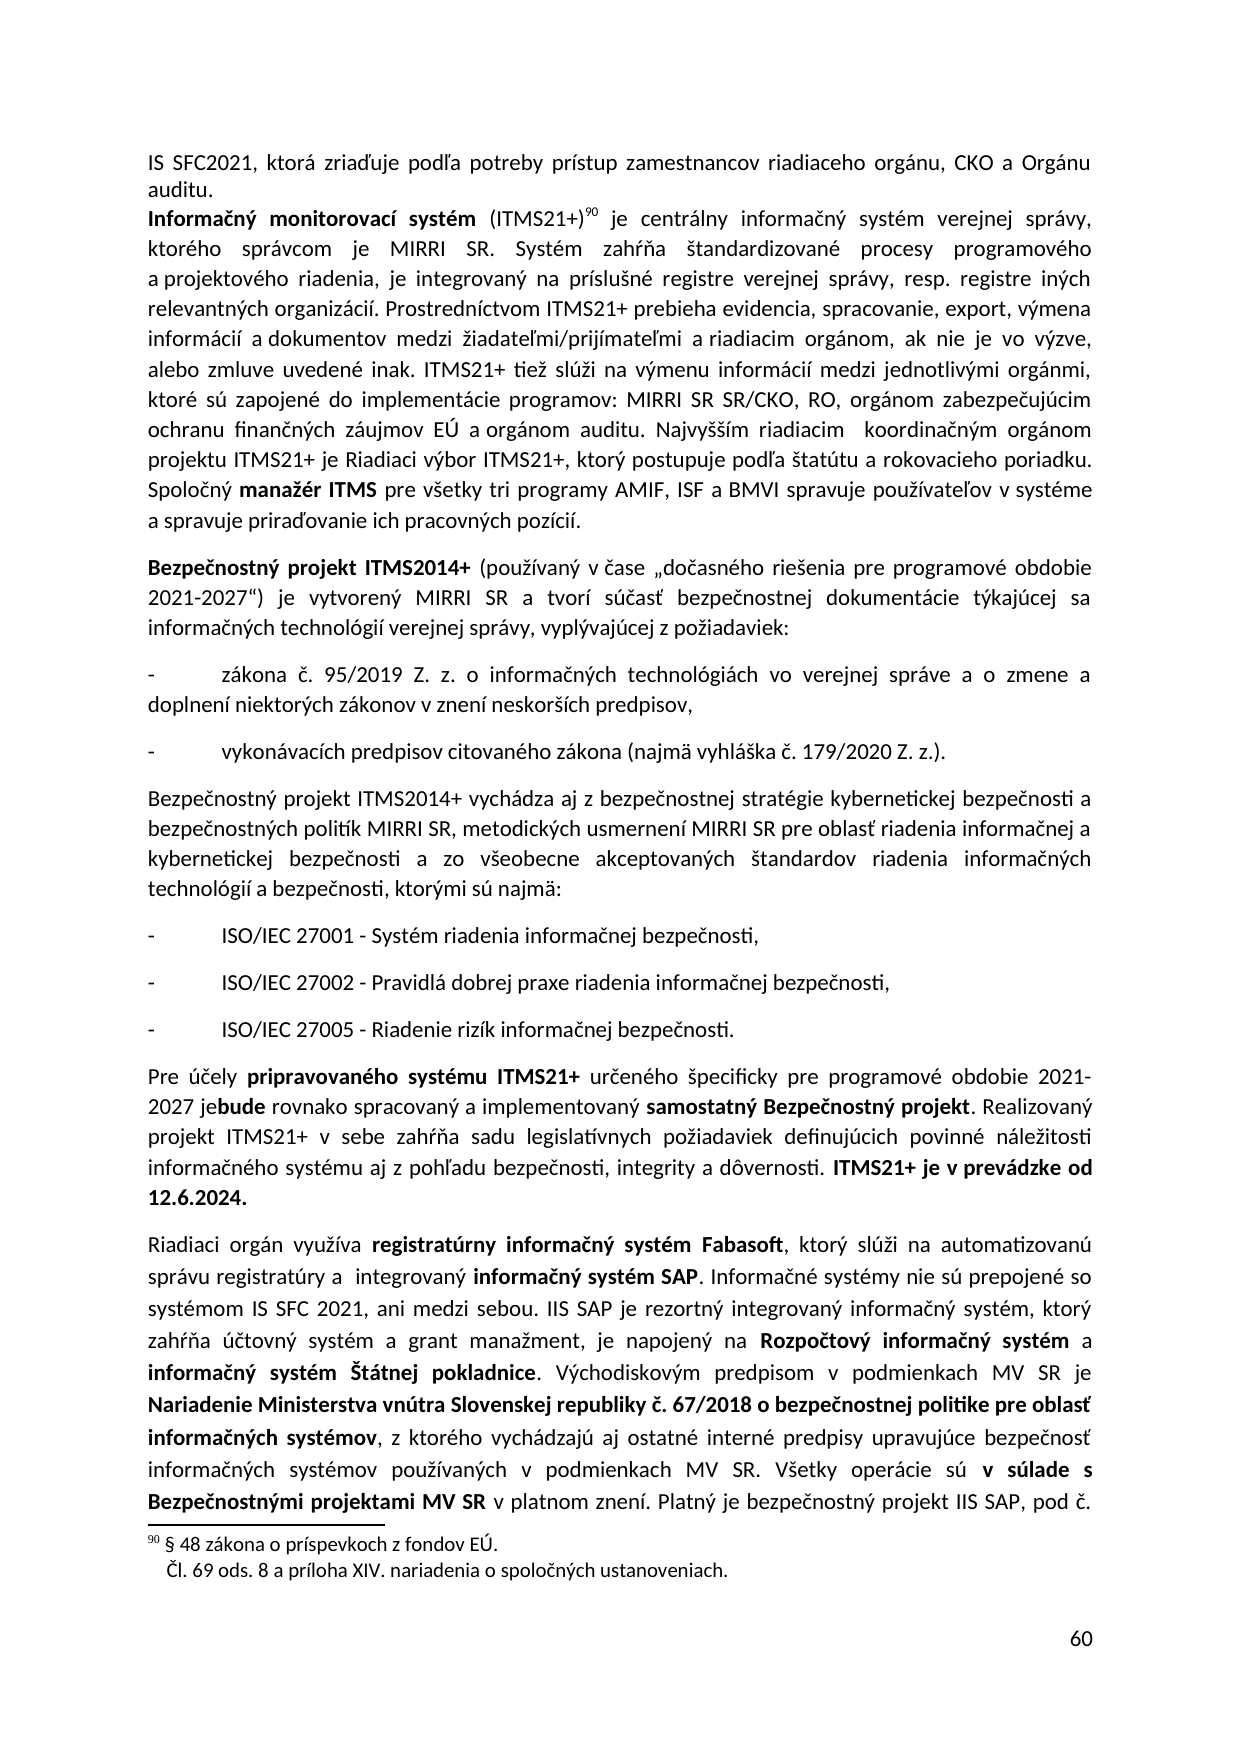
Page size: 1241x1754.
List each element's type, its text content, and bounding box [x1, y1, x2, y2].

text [148, 1230, 1093, 1515]
text Informačný monitorovací systém (ITMS) je centrálny informačný systém verejnej správy, ktorého správcom je MIRRI SR. Systém zahŕňa štandardizované procesy programového a projektového riadenia, je integrovaný na príslušné registre verejnej správy, resp. registre iných relevantných organizácií. Prostredníctvom ITMS prebieha evidencia, spracovanie, export, výmena informácií a dokumentov medzi žiadateľmi/prijímateľmi a riadiacim orgánom, ak nie je vo výzve, alebo zmluve uvedené inak. ITMS tiež slúži na výmenu informácií medzi jednotlivými orgánmi, ktoré sú zapojené implementácie programov: MIRRI SR SR/CKO, RO, orgánom zabezpečujúcim ochranu finančných záujmov EÚ a orgánom auditu. Najvyšším riadiacim koordinačným orgánom projektu ITMS je Riadiaci výbor ITMS, ktorý postupuje podľa štatútu a rokovacieho poriadku. Spoločný manažér ITMS pre všetky tri programy AMIF, ISF a BMVI spravuje používateľov v systéme a spravuje priraďovanie ich pracovných pozícií. [148, 204, 1093, 534]
text - vykonávacích predpisov citovaného zákona (najmä vyhláška č. 179/2020 Z. z.). [148, 737, 1093, 765]
text - ISO/IEC 27005 - Riadenie rizík informačnej bezpečnosti. [148, 1015, 1093, 1043]
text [148, 148, 1093, 204]
text Bezpečnostný projekt ITMS2014+ vychádza aj z bezpečnostnej stratégie kybernetickej bezpečnosti a bezpečnostných politík MIRRI SR, metodických usmernení MIRRI SR pre oblasť riadenia informačnej a kybernetickej bezpečnosti a zo všeobecne akceptovaných štandardov riadenia informačných technológií a bezpečnosti, ktorými sú najmä: [148, 784, 1093, 902]
text - zákona č. 95/2019 Z. z. o informačných technológiách vo verejnej správe a o zmene a doplnení niektorých zákonov v znení neskorších predpisov, [148, 660, 1093, 718]
text Pre účely systému ITMS21+ určeného špecificky pre programové obdobie 2021-2027 rovnako spracovaný a implementovaný samostatný Bezpečnostný projekt. Realizovaný projekt ITMS21+ v sebe zahŕňa sadu legislatívnych požiadaviek definujúcich povinné náležitosti informačného systému aj z pohľadu bezpečnosti, integrity a dôvernosti. [148, 1062, 1093, 1211]
text - ISO/IEC 27002 - Pravidlá dobrej praxe riadenia informačnej bezpečnosti, [148, 968, 1093, 996]
text Bezpečnostný projekt ITMS2014+ (používaný v čase „dočasného riešenia pre programové obdobie 2021-2027) je vytvorený MIRRI SR a tvorí súčasť bezpečnostnej dokumentácie týkajúcej sa informačných technológií verejnej správy, vyplývajúcej z požiadaviek: [148, 553, 1093, 641]
text - ISO/IEC 27001 - Systém riadenia informačnej bezpečnosti, [148, 921, 1093, 949]
